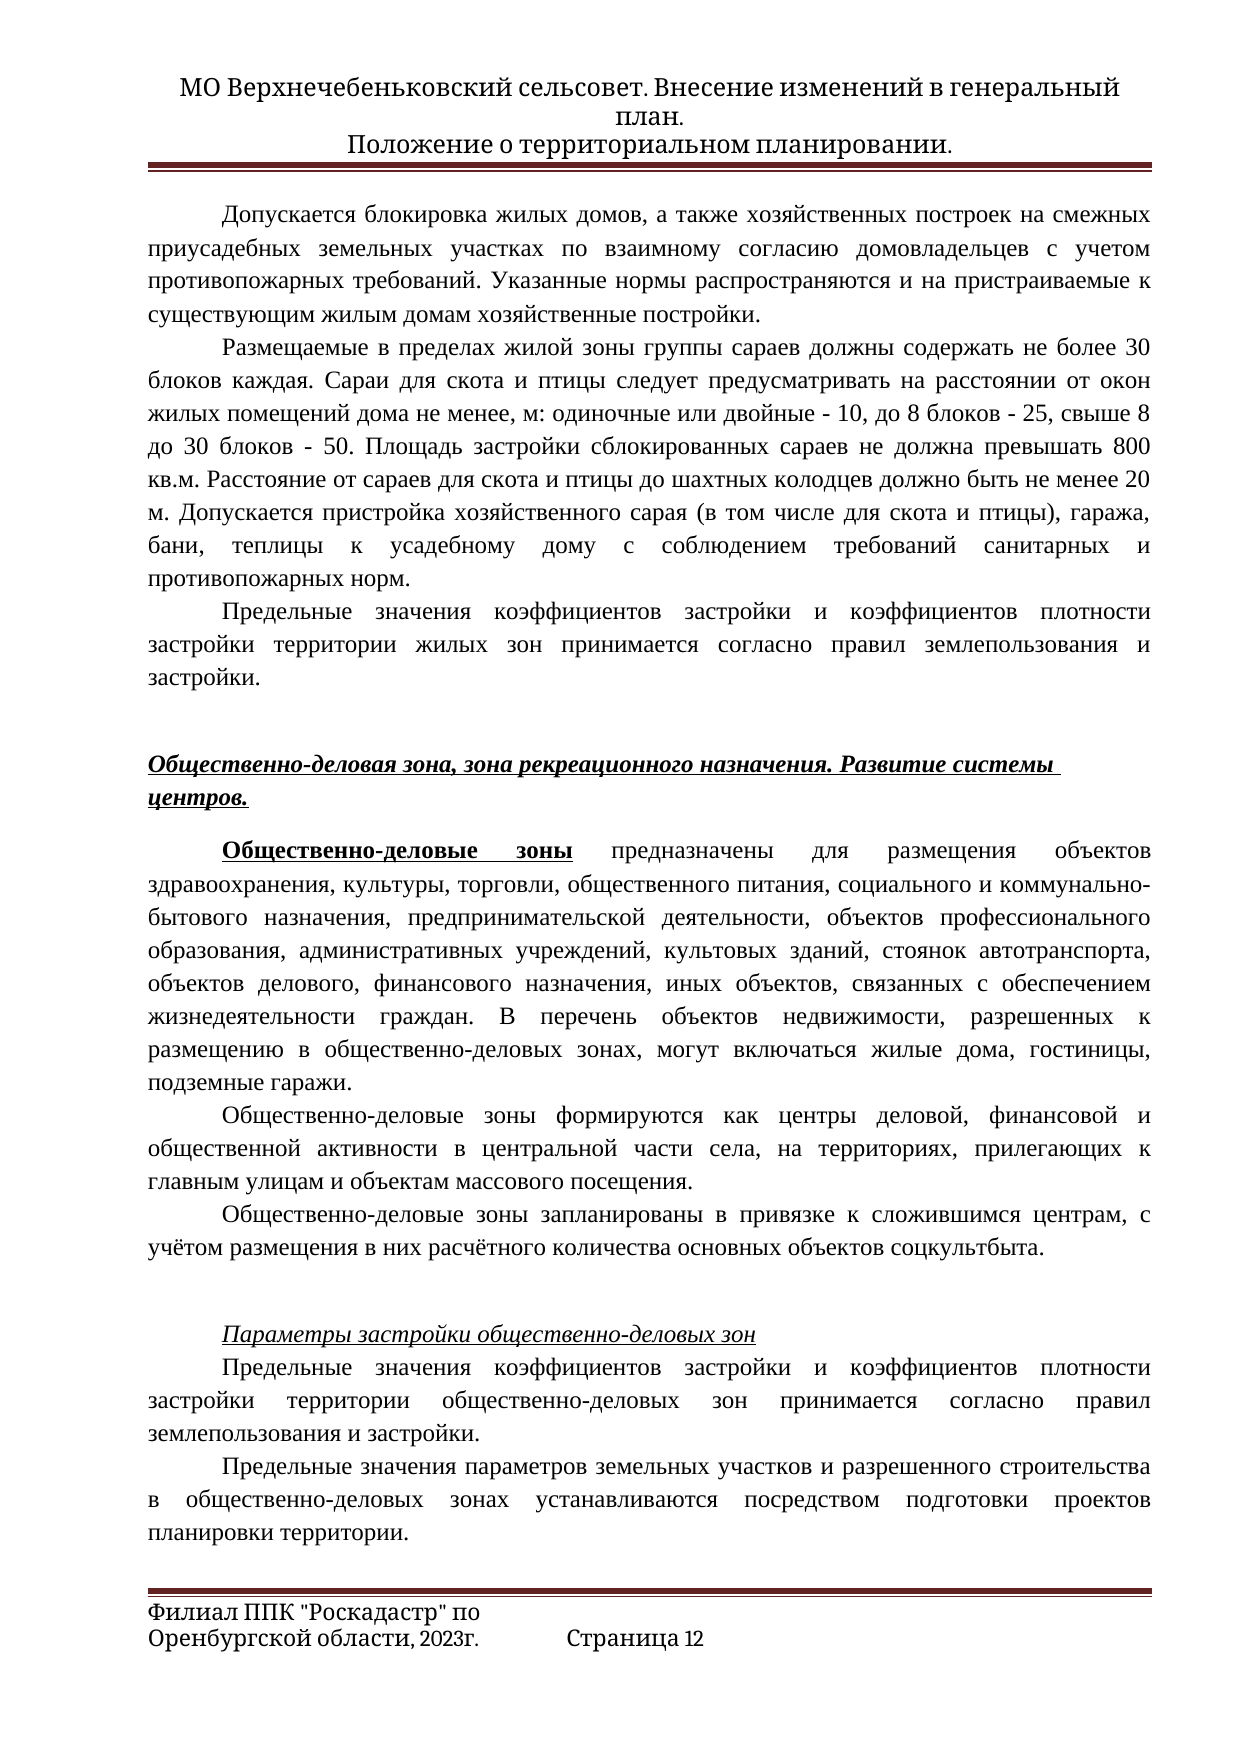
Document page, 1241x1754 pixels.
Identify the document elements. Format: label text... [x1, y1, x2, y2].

text Параметры застройки общественно-деловых зон [148, 1319, 1152, 1347]
text Предельные значения коэффициентов застройки и коэффициентов плотности застройки территории общественно-деловых зон принимается согласно правил землепользования и застройки. [148, 1352, 1152, 1447]
text Допускается блокировка жилых домов, а также хозяйственных построек на смежных приусадебных земельных участках по взаимному согласию домовладельцев с учетом противопожарных требований. Указанные нормы распространяются и на пристраиваемые к существующим жилым домам хозяйственные постройки. [148, 199, 1152, 327]
text Общественно-деловые зоны запланированы в привязке к сложившимся центрам, с учётом размещения в них расчётного количества основных объектов соцкультбыта. [148, 1199, 1152, 1261]
text Предельные значения параметров земельных участков и разрешенного строительства в общественно-деловых зонах устанавливаются посредством подготовки проектов планировки территории. [148, 1451, 1152, 1546]
text Размещаемые в пределах жилой зоны группы сараев должны содержать не более 30 блоков каждая. Сараи для скота и птицы следует предусматривать на расстоянии от окон жилых помещений дома не менее, м: одиночные или двойные - 10, до 8 блоков - 25, свыше 8 до 30 блоков - 50. Площадь застройки сблокированных сараев не должна превышать 800 кв.м. Расстояние от сараев для скота и птицы до шахтных колодцев должно быть не менее 20 м. Допускается пристройка хозяйственного сарая (в том числе для скота и птицы), гаража, бани, теплицы к усадебному дому с соблюдением требований санитарных и противопожарных норм. [148, 332, 1152, 592]
text Общественно-деловые зоны формируются как центры деловой, финансовой и общественной активности в центральной части села, на территориях, прилегающих к главным улицам и объектам массового посещения. [148, 1100, 1152, 1194]
text Предельные значения коэффициентов застройки и коэффициентов плотности застройки территории жилых зон принимается согласно правил землепользования и застройки. [148, 596, 1152, 691]
text Общественно-деловые зоны предназначены для размещения объектов здравоохранения, культуры, торговли, общественного питания, социального и коммунально-бытового назначения, предпринимательской деятельности, объектов профессионального образования, административных учреждений, культовых зданий, стоянок автотранспорта, объектов делового, финансового назначения, иных объектов, связанных с обеспечением жизнедеятельности граждан. В перечень объектов недвижимости, разрешенных к размещению в общественно-деловых зонах, могут включаться жилые дома, гостиницы, подземные гаражи. [148, 836, 1152, 1096]
text Общественно-деловая зона, зона рекреационного назначения. Развитие системы центров. [148, 749, 1152, 811]
